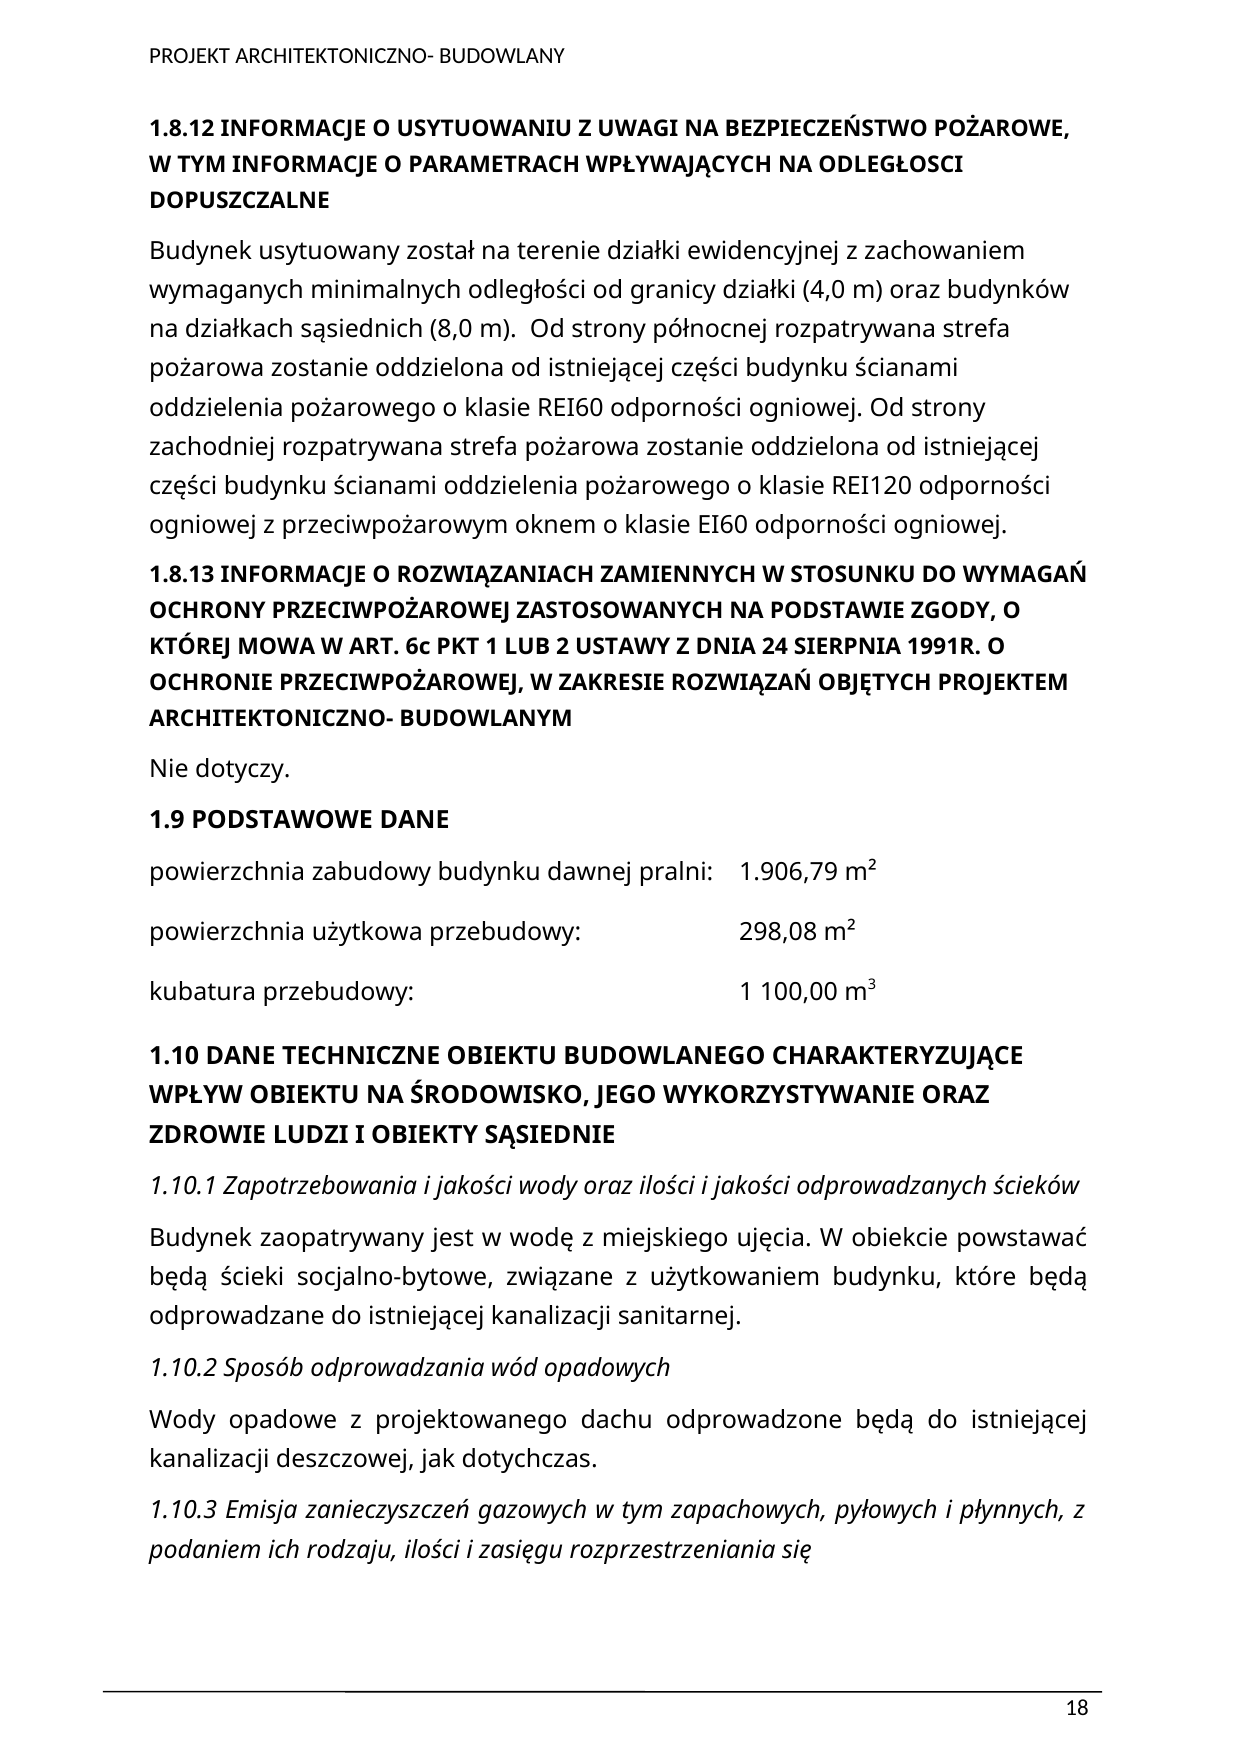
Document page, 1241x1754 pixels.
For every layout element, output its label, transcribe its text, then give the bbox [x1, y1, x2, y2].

text 1.10.1 Zapotrzebowania i jakości wody oraz ilości i jakości odprowadzanych ścieków [149, 1168, 1088, 1202]
text kubatura przebudowy: 1 100,00 m3 [149, 974, 1088, 1008]
subtitle 1.8.13 INFORMACJE O ROZWIĄZANIACH ZAMIENNYCH W STOSUNKU DO WYMAGAŃ OCHRONY PRZECIWPOŻAROWEJ ZASTOSOWANYCH NA PODSTAWIE ZGODY, O KTÓREJ MOWA W ART. 6c PKT 1 LUB 2 USTAWY Z DNIA 24 SIERPNIA 1991R. O OCHRONIE PRZECIWPOŻAROWEJ, W ZAKRESIE ROZWIĄZAŃ OBJĘTYCH PROJEKTEM ARCHITEKTONICZNO- BUDOWLANYM [149, 558, 1088, 733]
subtitle 1.10 DANE TECHNICZNE OBIEKTU BUDOWLANEGO CHARAKTERYZUJĄCE WPŁYW OBIEKTU NA ŚRODOWISKO, JEGO WYKORZYSTYWANIE ORAZ ZDROWIE LUDZI I OBIEKTY SĄSIEDNIE [149, 1038, 1088, 1150]
text Wody opadowe z projektowanego dachu odprowadzone będą do istniejącej kanalizacji deszczowej, jak dotychczas. [149, 1401, 1088, 1474]
text Nie dotyczy. [149, 751, 1088, 784]
text powierzchnia użytkowa przebudowy: 298,08 m² [149, 914, 1088, 948]
text powierzchnia zabudowy budynku dawnej pralni: 1.906,79 m² [149, 854, 1088, 888]
text Budynek usytuowany został na terenie działki ewidencyjnej z zachowaniem wymaganych minimalnych odległości od granicy działki (4,0 m) oraz budynków na działkach sąsiednich (8,0 m). Od strony północnej rozpatrywana strefa pożarowa zostanie oddzielona od istniejącej części budynku ścianami oddzielenia pożarowego o klasie REI60 odporności ogniowej. Od strony zachodniej rozpatrywana strefa pożarowa zostanie oddzielona od istniejącej części budynku ścianami oddzielenia pożarowego o klasie REI120 odporności ogniowej z przeciwpożarowym oknem o klasie EI60 odporności ogniowej. [149, 232, 1088, 541]
text 1.10.3 Emisja zanieczyszczeń gazowych w tym zapachowych, pyłowych i płynnych, z podaniem ich rodzaju, ilości i zasięgu rozprzestrzeniania się [149, 1492, 1088, 1565]
text Budynek zaopatrywany jest w wodę z miejskiego ujęcia. W obiekcie powstawać będą ścieki socjalno-bytowe, związane z użytkowaniem budynku, które będą odprowadzane do istniejącej kanalizacji sanitarnej. [149, 1220, 1088, 1332]
subtitle 1.9 PODSTAWOWE DANE [149, 802, 1088, 836]
subtitle 1.8.12 INFORMACJE O USYTUOWANIU Z UWAGI NA BEZPIECZEŃSTWO POŻAROWE, W TYM INFORMACJE O PARAMETRACH WPŁYWAJĄCYCH NA ODLEGŁOSCI DOPUSZCZALNE [149, 112, 1088, 215]
text 1.10.2 Sposób odprowadzania wód opadowych [149, 1350, 1088, 1384]
